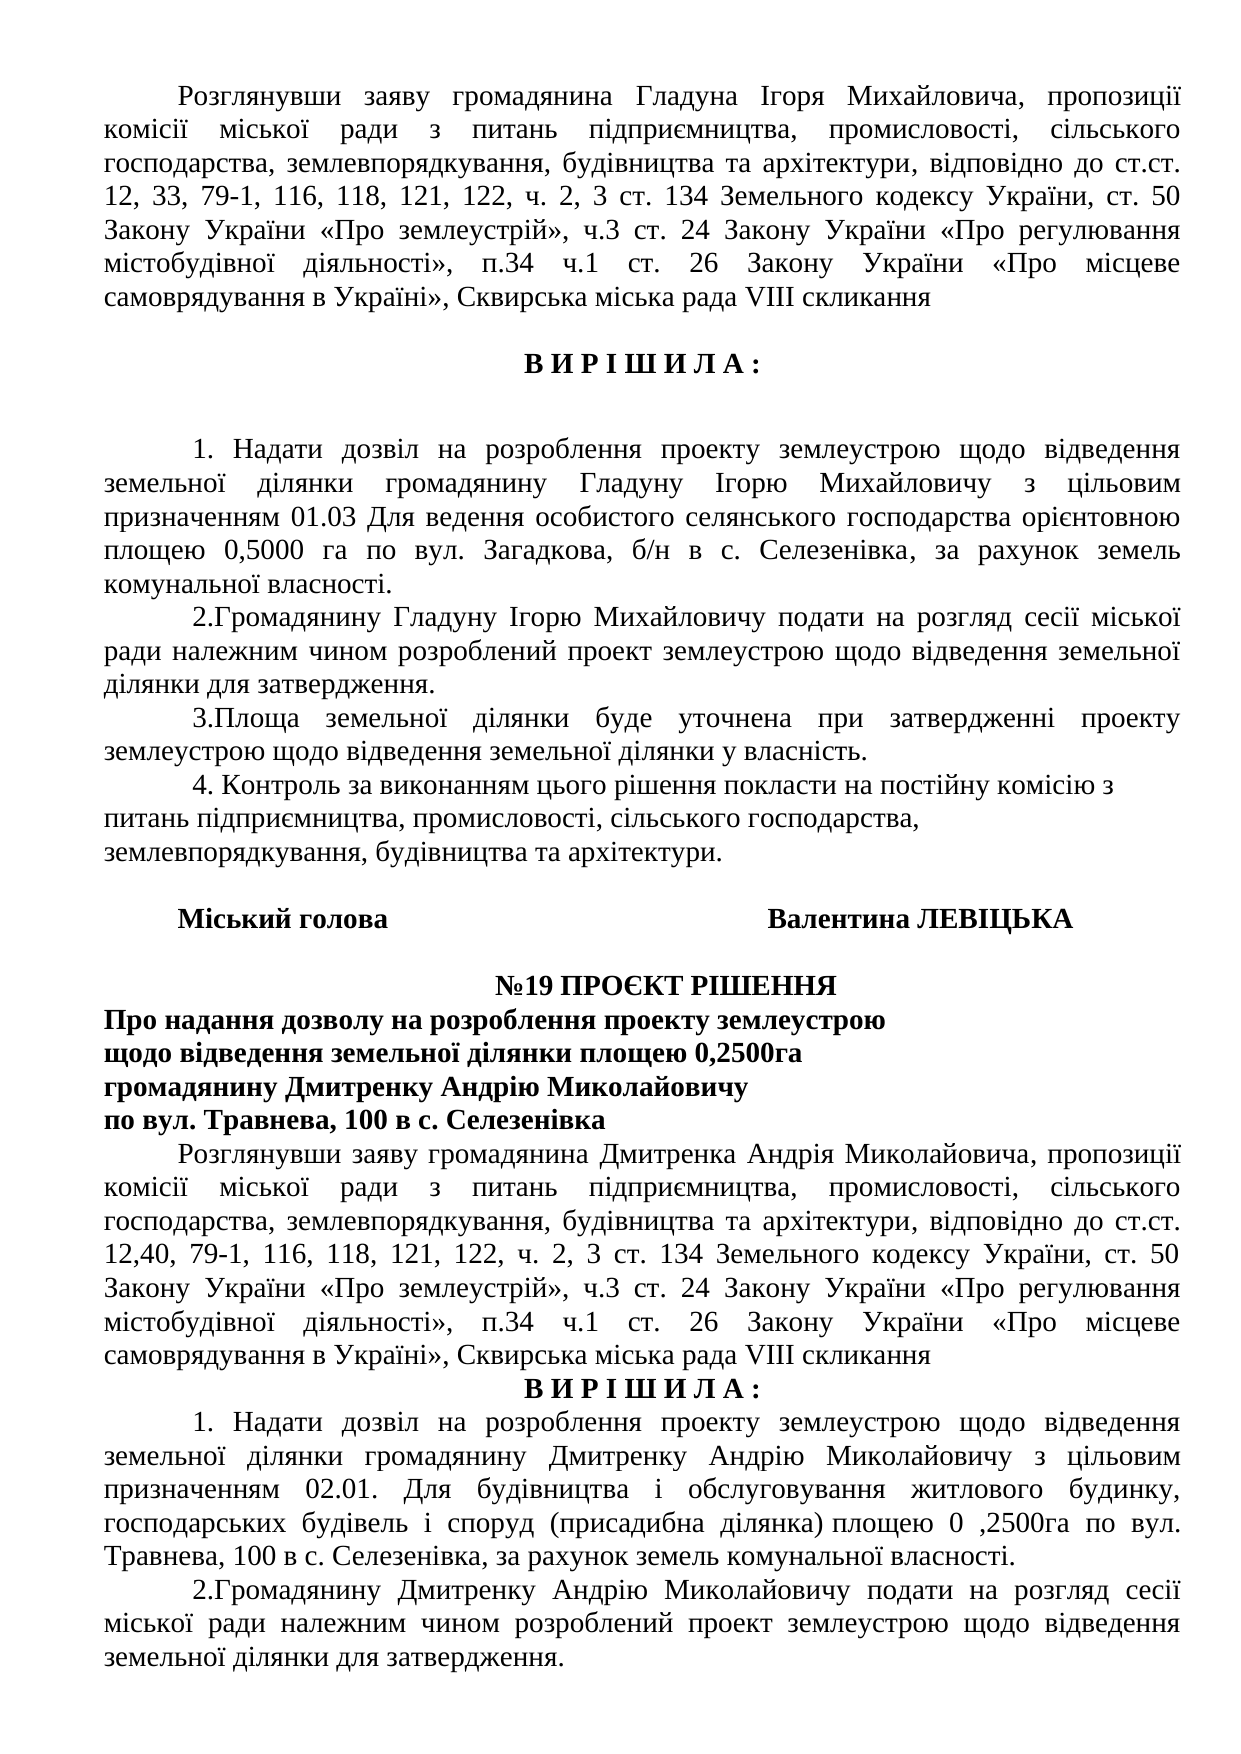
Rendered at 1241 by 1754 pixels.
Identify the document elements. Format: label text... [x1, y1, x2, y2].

text 4. Контроль за виконанням цього рішення покласти на постійну комісію з питань підприємництва, промисловості, сільського господарства, землевпорядкування, будівництва та архітектури. [103, 767, 1181, 868]
text В И Р І Ш И Л А : [103, 1371, 1181, 1404]
text щодо відведення земельної ділянки площею 0,2500га [103, 1035, 1181, 1069]
text В И Р І Ш И Л А : [103, 346, 1181, 380]
text 2.Громадянину Гладуну Ігорю Михайловичу подати на розгляд сесії міської ради належним чином розроблений проект землеустрою щодо відведення земельної ділянки для затвердження. [103, 599, 1181, 700]
text 1. Надати дозвіл на розроблення проекту землеустрою щодо відведення земельної ділянки громадянину Дмитренку Андрію Миколайовичу з цільовим призначенням 02.01. Для будівництва і обслуговування житлового будинку, господарських будівель і споруд (присадибна ділянка) площею 0 ,2500га по вул. Травнева, 100 в с. Селезенівка, за рахунок земель комунальної власності. [103, 1404, 1181, 1572]
text Розглянувши заяву громадянина Гладуна Ігоря Михайловича, пропозиції комісії міської ради з питань підприємництва, промисловості, сільського господарства, землевпорядкування, будівництва та архітектури, відповідно до ст.ст. 12, 33, 79-1, 116, 118, 121, 122, ч. 2, 3 ст. 134 Земельного кодексу України, ст. 50 Закону України «Про землеустрій», ч.3 ст. 24 Закону України «Про регулювання містобудівної діяльності», п.34 ч.1 ст. 26 Закону України «Про місцеве самоврядування в Україні», Сквирська міська рада VIIІ скликання [103, 78, 1181, 313]
text по вул. Травнева, 100 в с. Селезенівка [103, 1102, 1181, 1136]
text Міський голова Валентина ЛЕВІЦЬКА [177, 901, 1181, 935]
text №19 ПРОЄКТ РІШЕННЯ [151, 968, 1181, 1002]
text 2.Громадянину Дмитренку Андрію Миколайовичу подати на розгляд сесії міської ради належним чином розроблений проект землеустрою щодо відведення земельної ділянки для затвердження. [103, 1572, 1181, 1673]
text громадянину Дмитренку Андрію Миколайовичу [103, 1069, 1181, 1102]
text 1. Надати дозвіл на розроблення проекту землеустрою щодо відведення земельної ділянки громадянину Гладуну Ігорю Михайловичу з цільовим призначенням 01.03 Для ведення особистого селянського господарства орієнтовною площею 0,5000 га по вул. Загадкова, б/н в с. Селезенівка, за рахунок земель комунальної власності. [103, 432, 1181, 599]
text Про надання дозволу на розроблення проекту землеустрою [103, 1002, 1181, 1035]
text 3.Площа земельної ділянки буде уточнена при затвердженні проекту землеустрою щодо відведення земельної ділянки у власність. [103, 700, 1181, 767]
text Розглянувши заяву громадянина Дмитренка Андрія Миколайовича, пропозиції комісії міської ради з питань підприємництва, промисловості, сільського господарства, землевпорядкування, будівництва та архітектури, відповідно до ст.ст. 12,40, 79-1, 116, 118, 121, 122, ч. 2, 3 ст. 134 Земельного кодексу України, ст. 50 Закону України «Про землеустрій», ч.3 ст. 24 Закону України «Про регулювання містобудівної діяльності», п.34 ч.1 ст. 26 Закону України «Про місцеве самоврядування в Україні», Сквирська міська рада VIIІ скликання [103, 1136, 1181, 1371]
